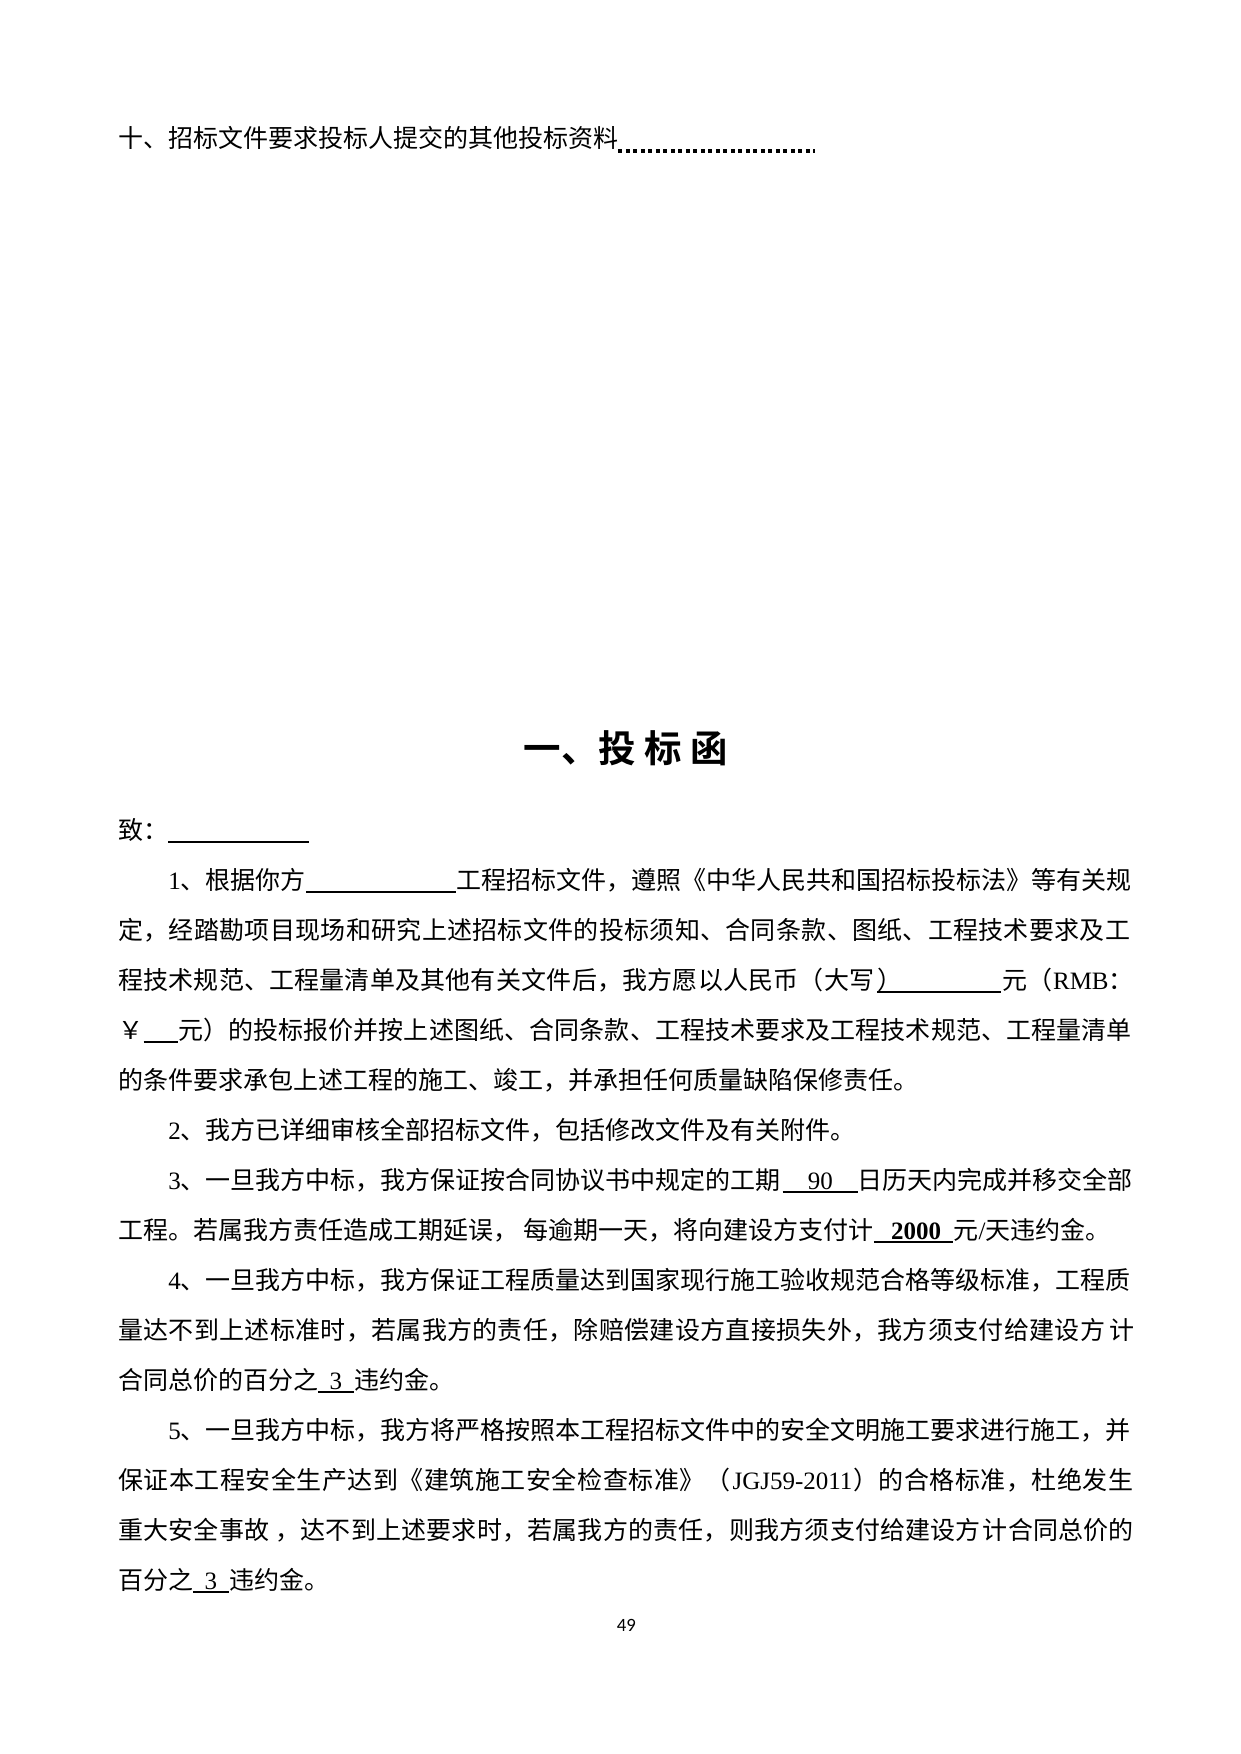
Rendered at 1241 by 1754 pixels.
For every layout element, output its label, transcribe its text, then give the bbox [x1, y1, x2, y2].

text 3、一旦我方中标，我方保证按合同协议书中规定的工期 90 日历天内完成并移交全部工程。若属我方责任造成工期延误， 每逾期一天，将向建设方支付计 2000 元/天违约金。 [118, 1149, 1134, 1249]
text 十、招标文件要求投标人提交的其他投标资料 [118, 118, 1134, 154]
text 1、根据你方 工程招标文件，遵照《中华人民共和国招标投标法》等有关规定，经踏勘项目现场和研究上述招标文件的投标须知、合同条款、图纸、工程技术要求及工程技术规范、工程量清单及其他有关文件后，我方愿以人民币（大写） 元（RMB：￥ 元）的投标报价并按上述图纸、合同条款、工程技术要求及工程技术规范、工程量清单的条件要求承包上述工程的施工、竣工，并承担任何质量缺陷保修责任。 [118, 849, 1134, 1099]
text 2、我方已详细审核全部招标文件，包括修改文件及有关附件。 [118, 1099, 1134, 1149]
text 5、一旦我方中标，我方将严格按照本工程招标文件中的安全文明施工要求进行施工，并保证本工程安全生产达到《建筑施工安全检查标准》（JGJ59-2011）的合格标准，杜绝发生重大安全事故 ，达不到上述要求时，若属我方的责任，则我方须支付给建设方计合同总价的百分之 3 违约金。 [118, 1399, 1134, 1599]
subtitle 一、投 标 函 [118, 724, 1134, 772]
text 4、一旦我方中标，我方保证工程质量达到国家现行施工验收规范合格等级标准，工程质量达不到上述标准时，若属我方的责任，除赔偿建设方直接损失外，我方须支付给建设方计合同总价的百分之 3 违约金。 [118, 1249, 1134, 1399]
text 致： [118, 799, 1134, 849]
